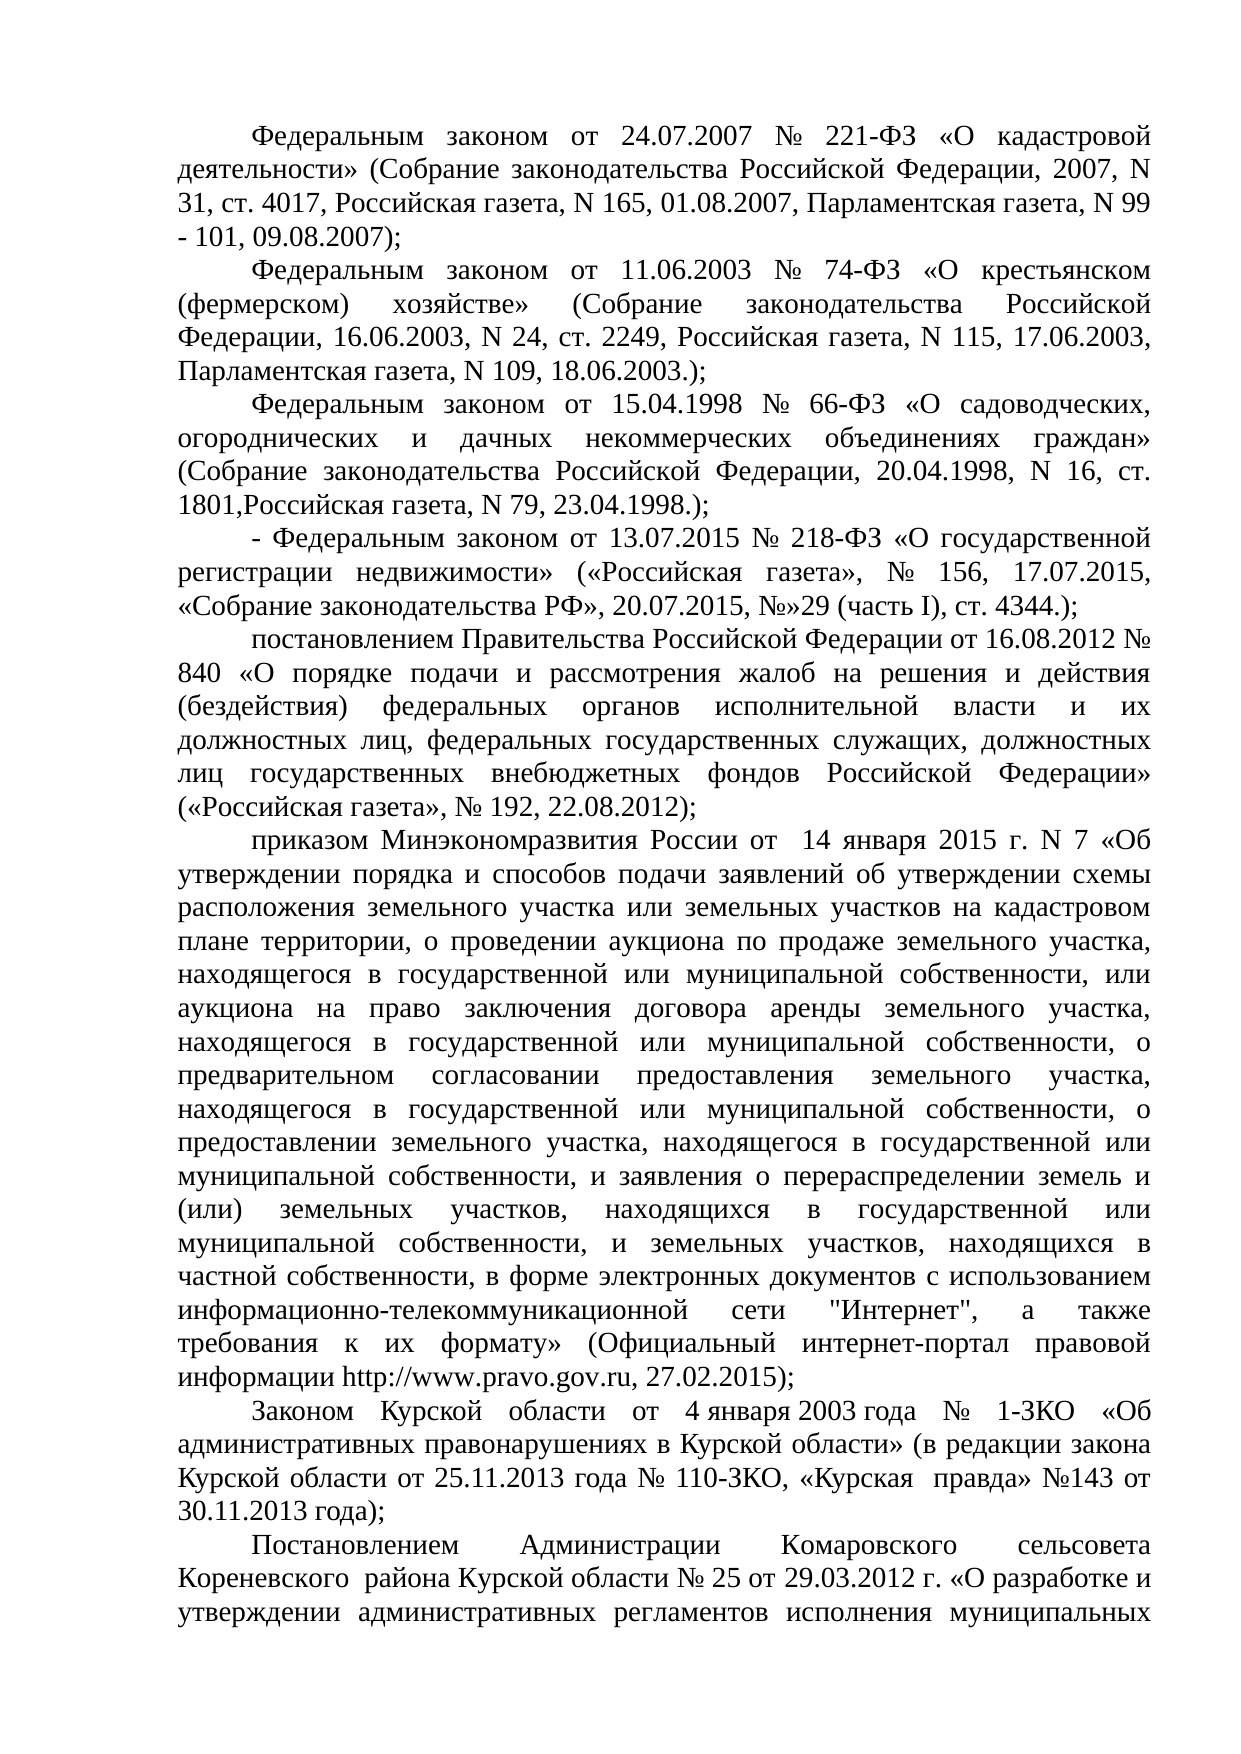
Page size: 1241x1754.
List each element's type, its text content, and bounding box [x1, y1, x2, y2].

text - Федеральным законом от 13.07.2015 № 218-ФЗ «О государственной регистрации недвижимости» («Российская газета», № 156, 17.07.2015, «Собрание законодательства РФ», 20.07.2015, №»29 (часть I), ст. 4344.); [177, 521, 1152, 621]
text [177, 1527, 1152, 1627]
text Законом Курской области от 4 января 2003 года № 1-ЗКО «Об административных правонарушениях в Курской области» (в редакции закона Курской области от 25.11.2013 года № 110-ЗКО, «Курская правда» №143 от 30.11.2013 года); [177, 1393, 1152, 1527]
text приказом Минэкономразвития России от 14 января 2015 г. N 7 «Об утверждении порядка и способов подачи заявлений об утверждении схемы расположения земельного участка или земельных участков на кадастровом плане территории, о проведении аукциона по продаже земельного участка, находящегося в государственной или муниципальной собственности, или аукциона на право заключения договора аренды земельного участка, находящегося в государственной или муниципальной собственности, о предварительном согласовании предоставления земельного участка, находящегося в государственной или муниципальной собственности, о предоставлении земельного участка, находящегося в государственной или муниципальной собственности, и заявления о перераспределении земель и (или) земельных участков, находящихся в государственной или муниципальной собственности, и земельных участков, находящихся в частной собственности, в форме электронных документов с использованием информационно-телекоммуникационной сети "Интернет", а также требования к их формату» (Официальный интернет-портал правовой информации http://www.pravo.gov.ru, 27.02.2015); [177, 822, 1152, 1393]
text Федеральным законом от 11.06.2003 № 74-ФЗ «О крестьянском (фермерском) хозяйстве» (Собрание законодательства Российской Федерации, 16.06.2003, N 24, ст. 2249, Российская газета, N 115, 17.06.2003, Парламентская газета, N 109, 18.06.2003.); [177, 252, 1152, 386]
text Федеральным законом от 24.07.2007 № 221-ФЗ «О кадастровой деятельности» (Собрание законодательства Российской Федерации, 2007, N 31, ст. 4017, Российская газета, N 165, 01.08.2007, Парламентская газета, N 99 - 101, 09.08.2007); [177, 118, 1152, 252]
text постановлением Правительства Российской Федерации от 16.08.2012 № 840 «О порядке подачи и рассмотрения жалоб на решения и действия (бездействия) федеральных органов исполнительной власти и их должностных лиц, федеральных государственных служащих, должностных лиц государственных внебюджетных фондов Российской Федерации» («Российская газета», № 192, 22.08.2012); [177, 621, 1152, 822]
text Федеральным законом от 15.04.1998 № 66-ФЗ «О садоводческих, огороднических и дачных некоммерческих объединениях граждан» (Собрание законодательства Российской Федерации, 20.04.1998, N 16, ст. 1801,Российская газета, N 79, 23.04.1998.); [177, 386, 1152, 521]
